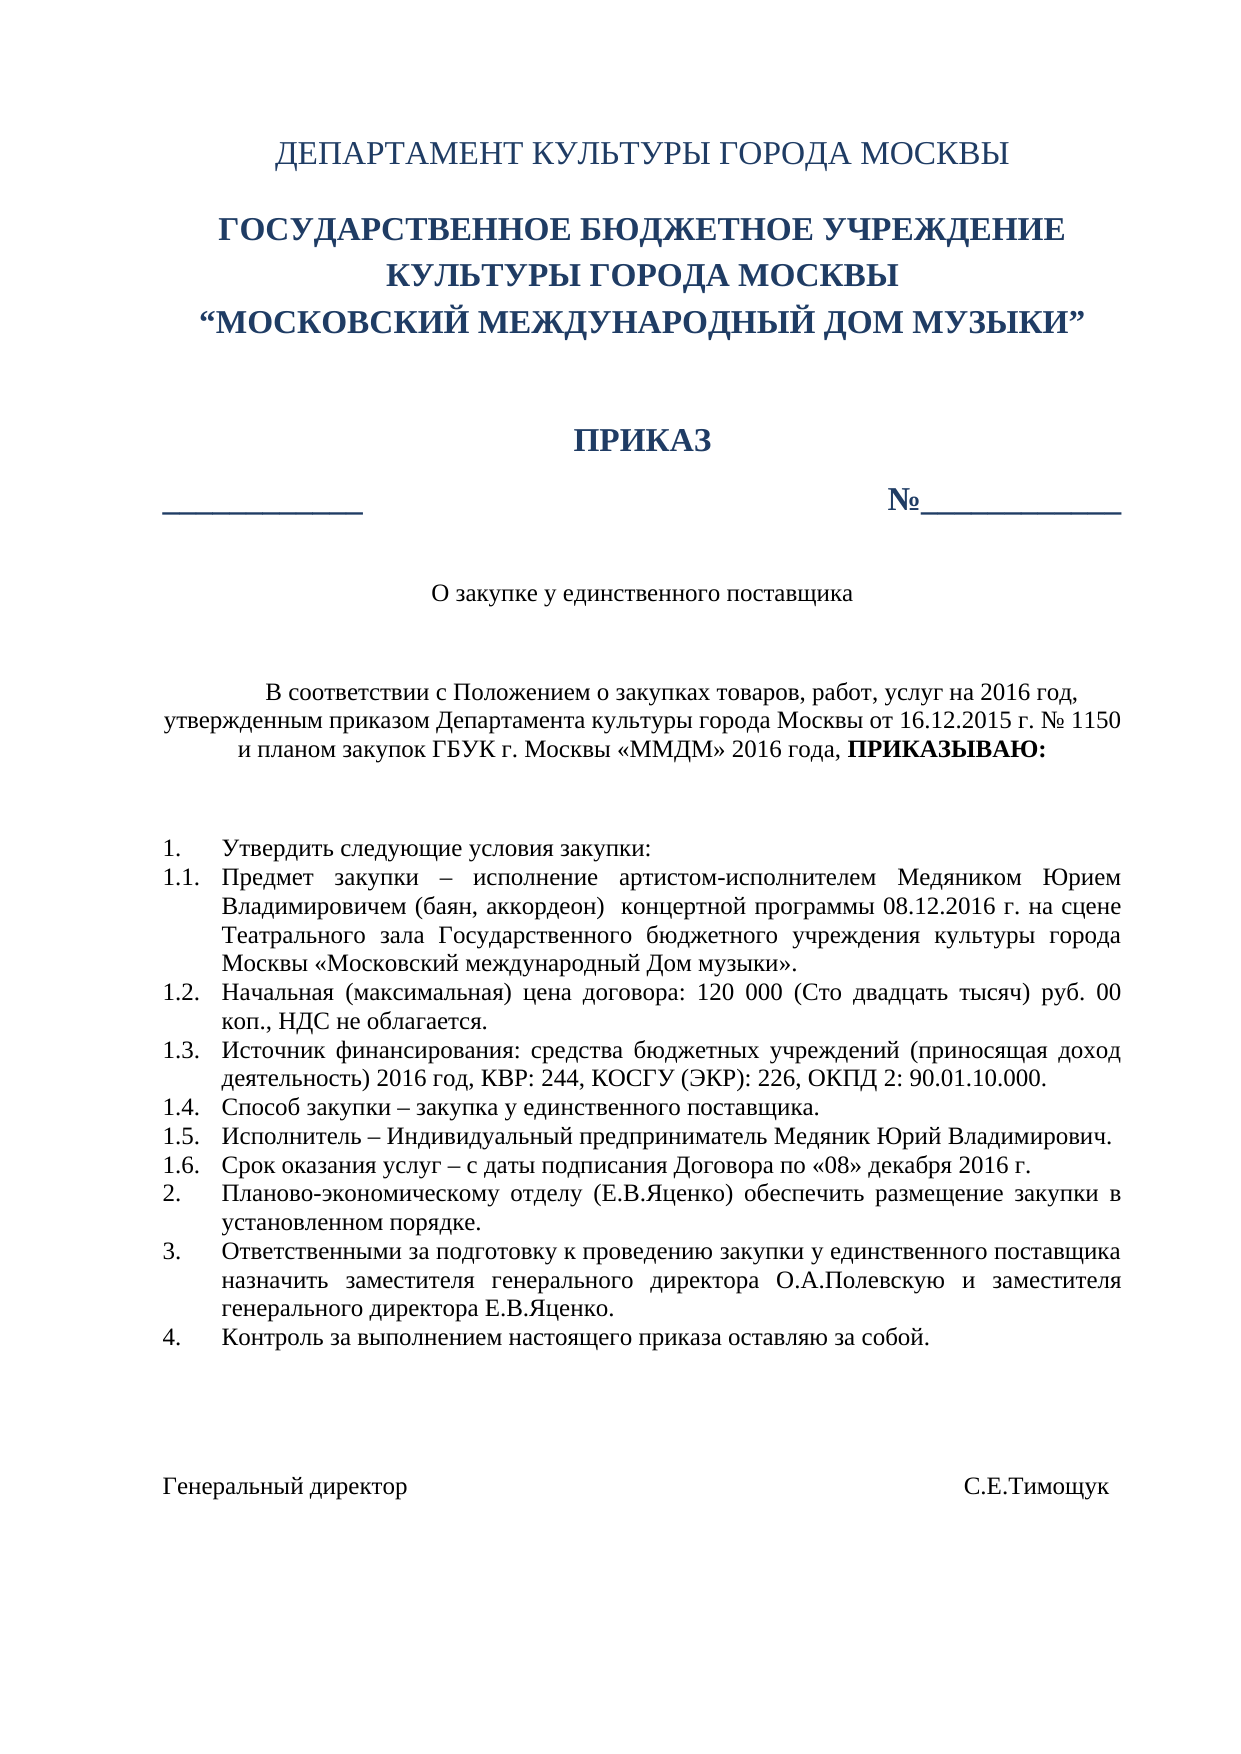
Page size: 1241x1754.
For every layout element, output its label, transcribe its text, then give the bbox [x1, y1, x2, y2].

text В соответствии с Положением о закупках товаров, работ, услуг на 2016 год, утвержденным приказом Департамента культуры города Москвы от 16.12.2015 г. № 1150 и планом закупок ГБУК г. Москвы «ММДМ» 2016 года, ПРИКАЗЫВАЮ: [162, 677, 1122, 763]
text “Московский международный дом музыки” [162, 302, 1122, 340]
list Исполнитель – Индивидуальный предприниматель Медяник Юрий Владимирович. [162, 1121, 1122, 1150]
list Способ закупки – закупка у единственного поставщика. [162, 1092, 1122, 1121]
list Планово-экономическому отделу (Е.В.Яценко) обеспечить размещение закупки в установленном порядке. [162, 1178, 1122, 1236]
text приказ [162, 420, 1122, 459]
list Утвердить следующие условия закупки: [162, 833, 1122, 862]
text Генеральный директор С.Е.Тимощук [162, 1471, 1122, 1500]
text культуры города Москвы [162, 255, 1122, 294]
text Государственное бюджетное учреждение [162, 209, 1122, 247]
list Срок оказания услуг – с даты подписания Договора по «08» декабря 2016 г. [162, 1150, 1122, 1178]
text Департамент культуры города москвы [162, 133, 1122, 171]
list Ответственными за подготовку к проведению закупки у единственного поставщика назначить заместителя генерального директора О.А.Полевскую и заместителя генерального директора Е.В.Яценко. [162, 1236, 1122, 1322]
list Источник финансирования: средства бюджетных учреждений (приносящая доход деятельность) 2016 год, КВР: 244, КОСГУ (ЭКР): 226, ОКПД 2: 90.01.10.000. [162, 1035, 1122, 1092]
text О закупке у единственного поставщика [162, 578, 1122, 606]
list Начальная (максимальная) цена договора: 120 000 (Сто двадцать тысяч) руб. 00 коп., НДС не облагается. [162, 977, 1122, 1035]
text ____________ №____________ [162, 479, 1122, 518]
list Предмет закупки – исполнение артистом-исполнителем Медяником Юрием Владимировичем (баян, аккордеон) концертной программы 08.12.2016 г. на сцене Театрального зала Государственного бюджетного учреждения культуры города Москвы «Московский международный Дом музыки». [162, 862, 1122, 977]
list Контроль за выполнением настоящего приказа оставляю за собой. [162, 1322, 1122, 1351]
